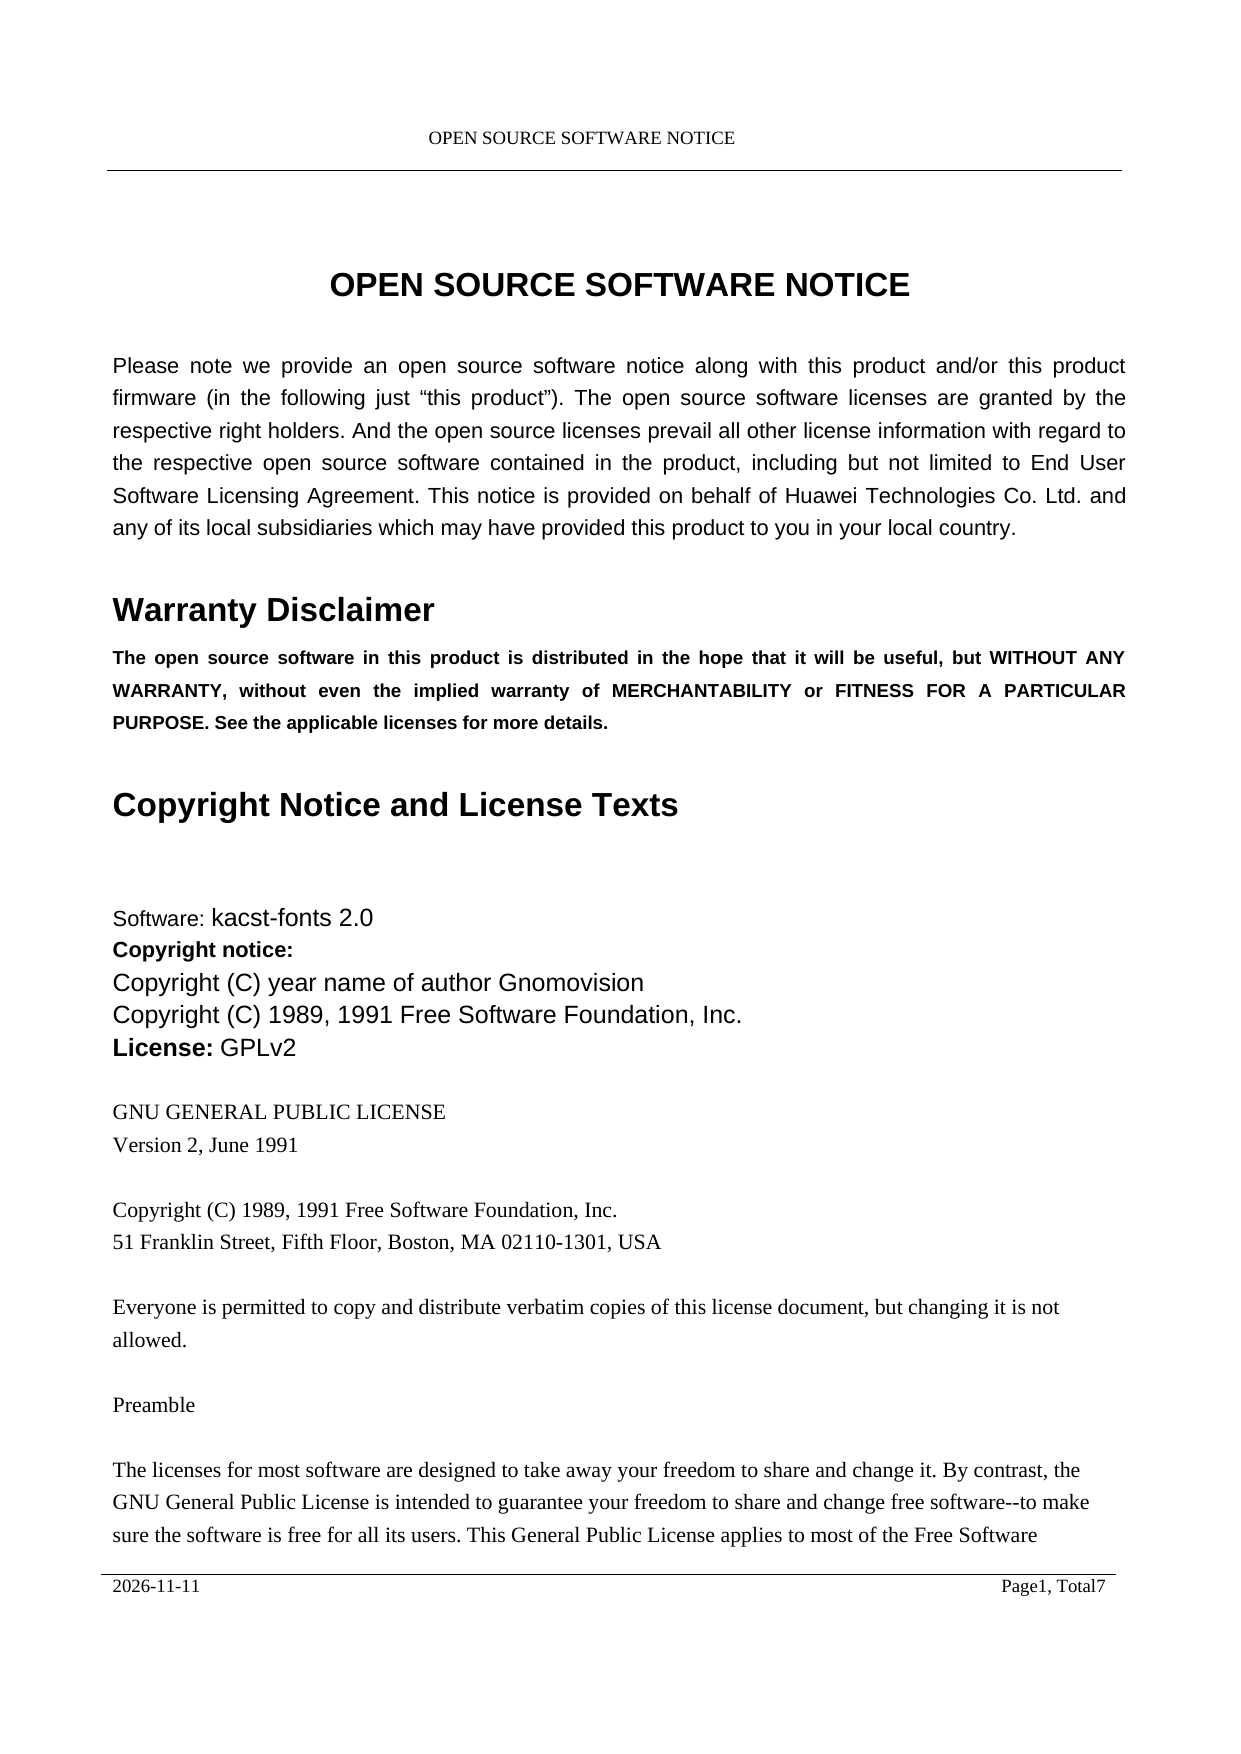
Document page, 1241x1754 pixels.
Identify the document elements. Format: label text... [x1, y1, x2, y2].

text Warranty Disclaimer [112, 576, 1128, 641]
text Copyright (C) year name of author Gnomovision [112, 966, 1128, 998]
text Copyright notice: [112, 933, 1128, 966]
text Software: kacst-fonts 2.0 [112, 901, 1128, 933]
text OPEN SOURCE SOFTWARE NOTICE [112, 251, 1128, 316]
text Copyright Notice and License Texts [112, 771, 1128, 836]
text The open source software in this product is distributed in the hope that it will be useful, but WITHOUT ANY WARRANTY, without even the implied warranty of MERCHANTABILITY or FITNESS FOR A PARTICULAR PURPOSE. See the applicable licenses for more details. [112, 641, 1128, 739]
text Please note we provide an open source software notice along with this product and/or this product firmware (in the following just “this product”). The open source software licenses are granted by the respective right holders. And the open source licenses prevail all other license information with regard to the respective open source software contained in the product, including but not limited to End User Software Licensing Agreement. This notice is provided on behalf of Huawei Technologies Co. Ltd. and any of its local subsidiaries which may have provided this product to you in your local country. [112, 349, 1128, 544]
text Copyright (C) 1989, 1991 Free Software Foundation, Inc. [112, 998, 1128, 1031]
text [112, 1031, 1128, 1551]
